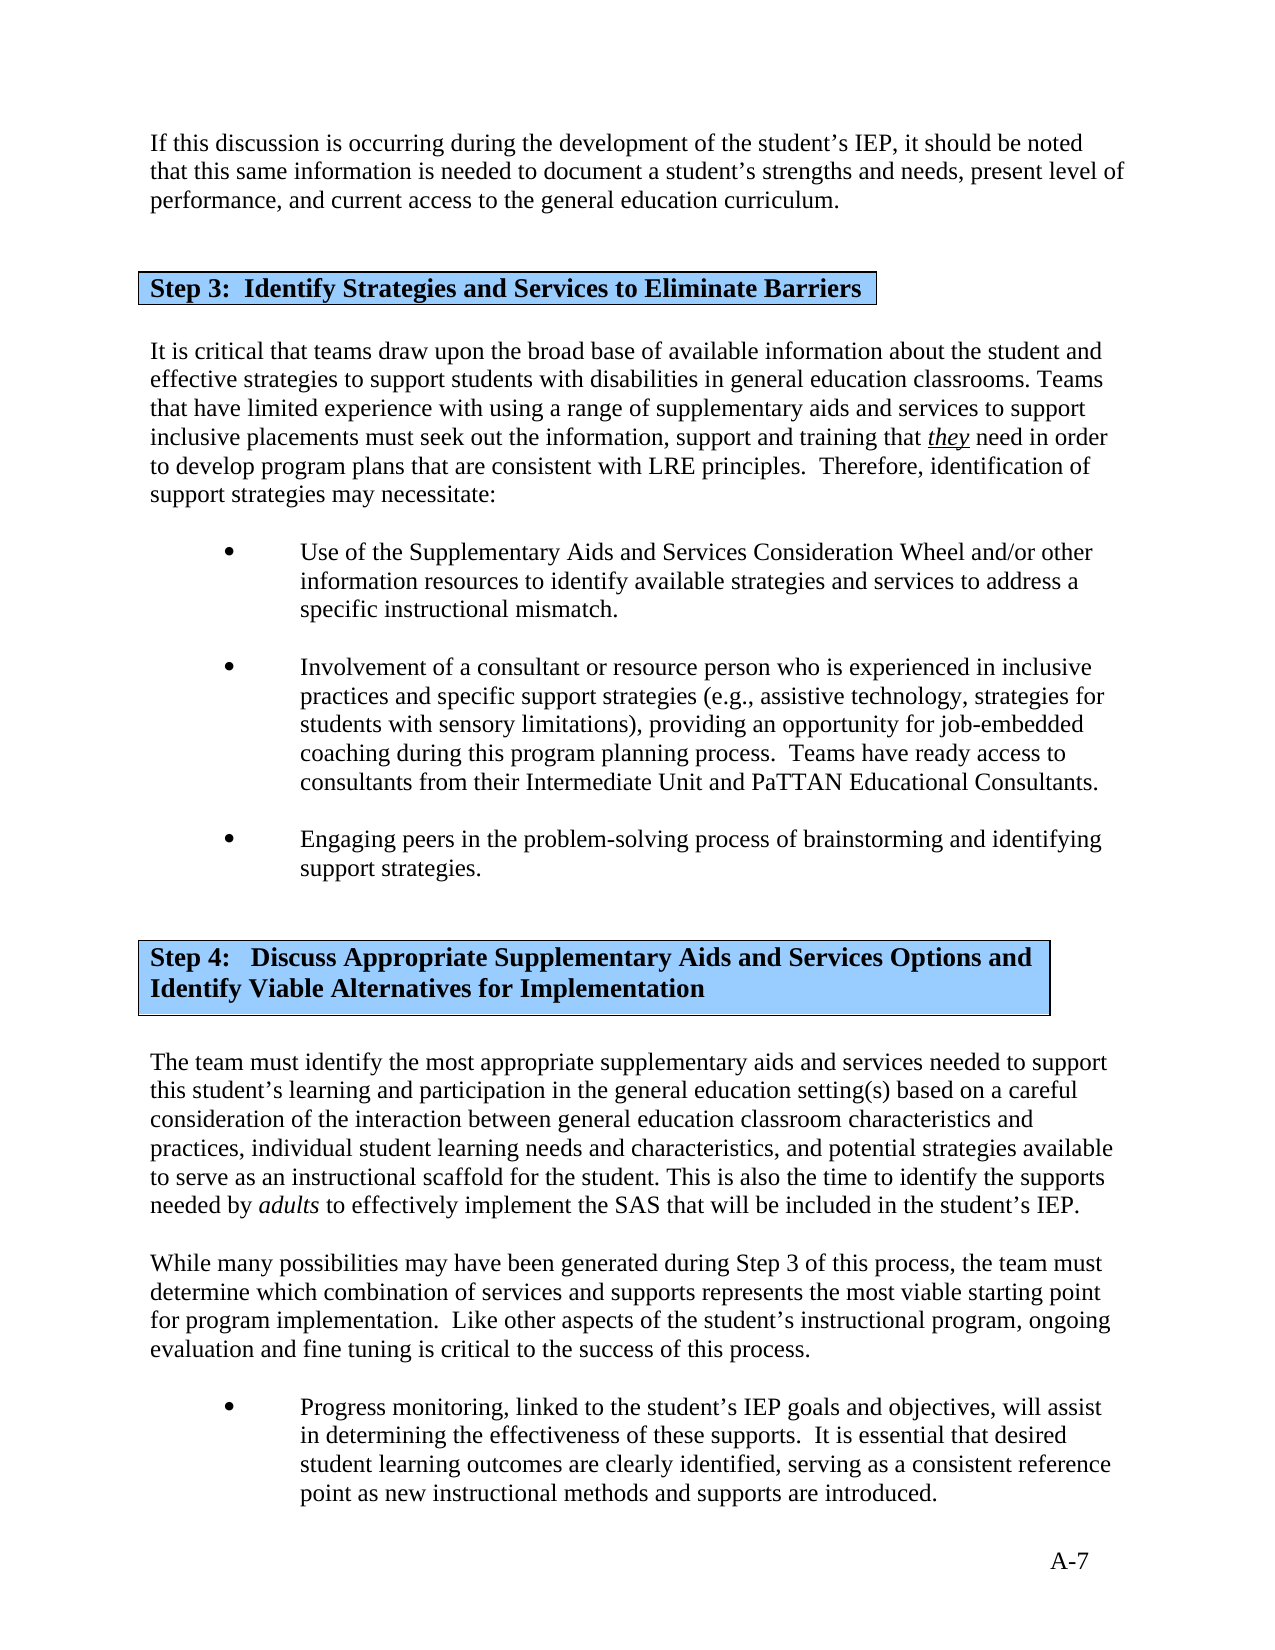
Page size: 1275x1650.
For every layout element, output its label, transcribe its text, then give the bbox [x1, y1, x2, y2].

text If this discussion is occurring during the development of the student’s IEP, it should be noted that this same information is needed to document a student’s strengths and needs, present level of performance, and current access to the general education curriculum. [150, 128, 1125, 214]
text The team must identify the most appropriate supplementary aids and services needed to support this student’s learning and participation in the general education setting(s) based on a careful consideration of the interaction between general education classroom characteristics and practices, individual student learning needs and characteristics, and potential strategies available to serve as an instructional scaffold for the student. This is also the time to identify the supports needed by adults to effectively implement the SAS that will be included in the student’s IEP. [150, 1047, 1125, 1219]
list Use of the Supplementary Aids and Services Consideration Wheel and/or other information resources to identify available strategies and services to address a specific instructional mismatch. [225, 537, 1125, 623]
list Involvement of a consultant or resource person who is experienced in inclusive practices and specific support strategies (e.g., assistive technology, strategies for students with sensory limitations), providing an opportunity for job-embedded coaching during this program planning process. Teams have ready access to consultants from their Intermediate Unit and PaTTAN Educational Consultants. [225, 652, 1125, 796]
list Engaging peers in the problem-solving process of brainstorming and identifying support strategies. [225, 824, 1125, 882]
table_header Step 3: Identify Strategies and Services to Eliminate Barriers [139, 273, 876, 304]
text While many possibilities may have been generated during Step 3 of this process, the team must determine which combination of services and supports represents the most viable starting point for program implementation. Like other aspects of the student’s instructional program, ongoing evaluation and fine tuning is critical to the success of this process. [150, 1248, 1125, 1363]
text It is critical that teams draw upon the broad base of available information about the student and effective strategies to support students with disabilities in general education classrooms. Teams that have limited experience with using a range of supplementary aids and services to support inclusive placements must seek out the information, support and training that they need in order to develop program plans that are consistent with LRE principles. Therefore, identification of support strategies may necessitate: [150, 336, 1125, 508]
list Progress monitoring, linked to the student’s IEP goals and objectives, will assist in determining the effectiveness of these supports. It is essential that desired student learning outcomes are clearly identified, serving as a consistent reference point as new instructional methods and supports are introduced. [225, 1392, 1125, 1507]
table_header Step 4: Discuss Appropriate Supplementary Aids and Services Options and Identify Viable Alternatives for Implementation [139, 941, 1049, 1014]
